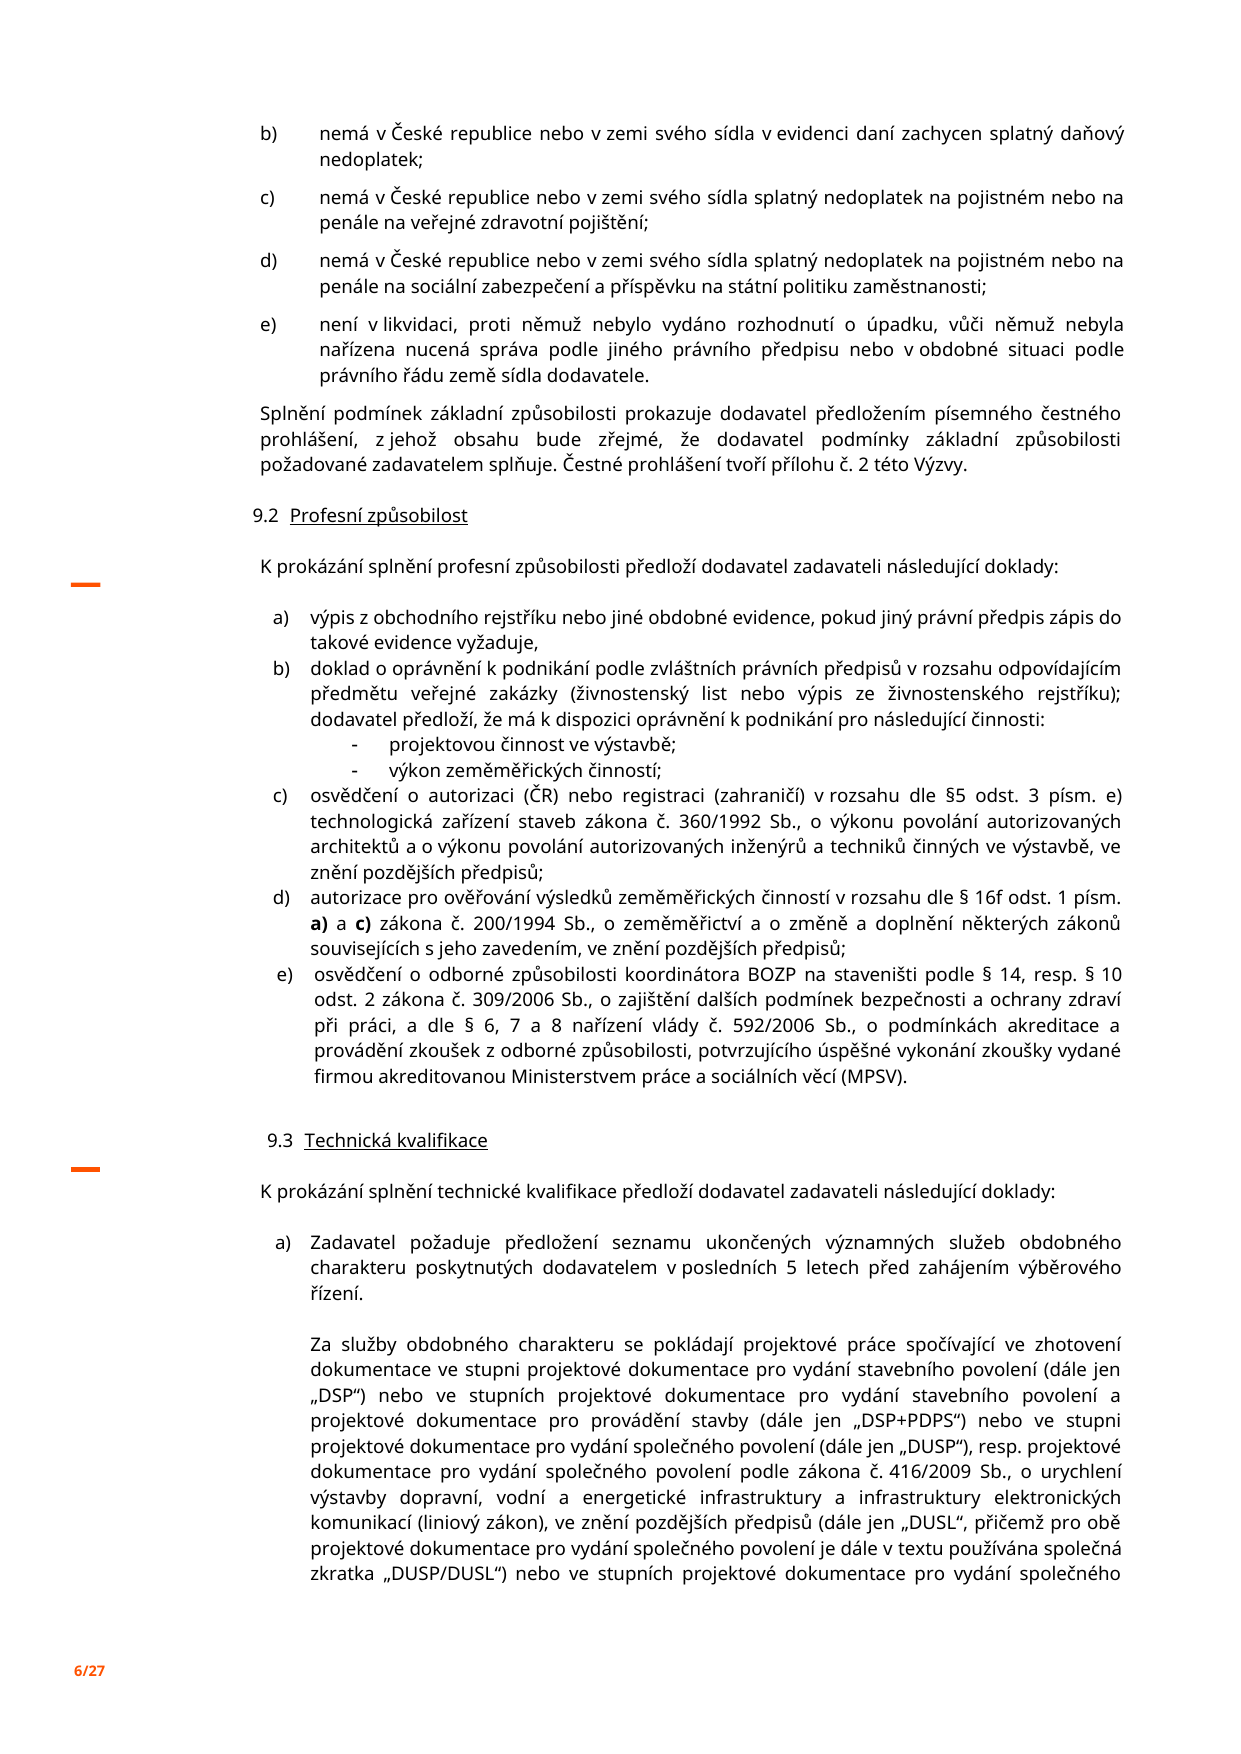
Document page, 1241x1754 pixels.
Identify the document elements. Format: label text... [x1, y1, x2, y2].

text e) není v likvidaci, proti němuž nebylo vydáno rozhodnutí o úpadku, vůči němuž nebyla nařízena nucená správa podle jiného právního předpisu nebo v obdobné situaci podle právního řádu země sídla dodavatele. [260, 311, 1124, 388]
list výkon zeměměřických činností; [351, 757, 1122, 783]
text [310, 1331, 1122, 1586]
text b) nemá v České republice nebo v zemi svého sídla v evidenci daní zachycen splatný daňový nedoplatek; [260, 121, 1124, 172]
text d) nemá v České republice nebo v zemi svého sídla splatný nedoplatek na pojistném nebo na penále na sociální zabezpečení a příspěvku na státní politiku zaměstnanosti; [260, 248, 1124, 299]
text Splnění podmínek základní způsobilosti prokazuje dodavatel předložením písemného čestného prohlášení, z jehož obsahu bude zřejmé, že dodavatel podmínky základní způsobilosti požadované zadavatelem splňuje. Čestné prohlášení tvoří přílohu č. 2 této Výzvy. [260, 400, 1122, 477]
list projektovou činnost ve výstavbě; [351, 732, 1122, 757]
list osvědčení o odborné způsobilosti koordinátora BOZP na staveništi podle § 14, resp. § 10 odst. 2 zákona č. 309/2006 Sb., o zajištění dalších podmínek bezpečnosti a ochrany zdraví při práci, a dle § 6, 7 a 8 nařízení vlády č. 592/2006 Sb., o podmínkách akreditace a provádění zkoušek z odborné způsobilosti, potvrzujícího úspěšné vykonání zkoušky vydané firmou akreditovanou Ministerstvem práce a sociálních věcí (MPSV). [276, 961, 1122, 1089]
text K prokázání splnění technické kvalifikace předloží dodavatel zadavateli následující doklady: [260, 1178, 1122, 1203]
list Zadavatel požaduje předložení seznamu ukončených významných služeb obdobného charakteru poskytnutých dodavatelem v posledních 5 letech před zahájením výběrového řízení. [275, 1229, 1122, 1306]
list osvědčení o autorizaci (ČR) nebo registraci (zahraničí) v rozsahu dle §5 odst. 3 písm. e) technologická zařízení staveb zákona č. 360/1992 Sb., o výkonu povolání autorizovaných architektů a o výkonu povolání autorizovaných inženýrů a techniků činných ve výstavbě, ve znění pozdějších předpisů; [273, 783, 1122, 885]
list Technická kvalifikace [267, 1127, 1122, 1152]
text K prokázání splnění profesní způsobilosti předloží dodavatel zadavateli následující doklady: [260, 553, 1122, 578]
list autorizace pro ověřování výsledků zeměměřických činností v rozsahu dle § 16f odst. 1 písm. a) a c) zákona č. 200/1994 Sb., o zeměměřictví a o změně a doplnění některých zákonů souvisejících s jeho zavedením, ve znění pozdějších předpisů; [273, 885, 1122, 961]
list doklad o oprávnění k podnikání podle zvláštních právních předpisů v rozsahu odpovídajícím předmětu veřejné zakázky (živnostenský list nebo výpis ze živnostenského rejstříku); dodavatel předloží, že má k dispozici oprávnění k podnikání pro následující činnosti: [273, 655, 1122, 732]
list výpis z obchodního rejstříku nebo jiné obdobné evidence, pokud jiný právní předpis zápis do takové evidence vyžaduje, [273, 604, 1122, 655]
list Profesní způsobilost [252, 502, 1122, 527]
text c) nemá v České republice nebo v zemi svého sídla splatný nedoplatek na pojistném nebo na penále na veřejné zdravotní pojištění; [260, 184, 1124, 235]
